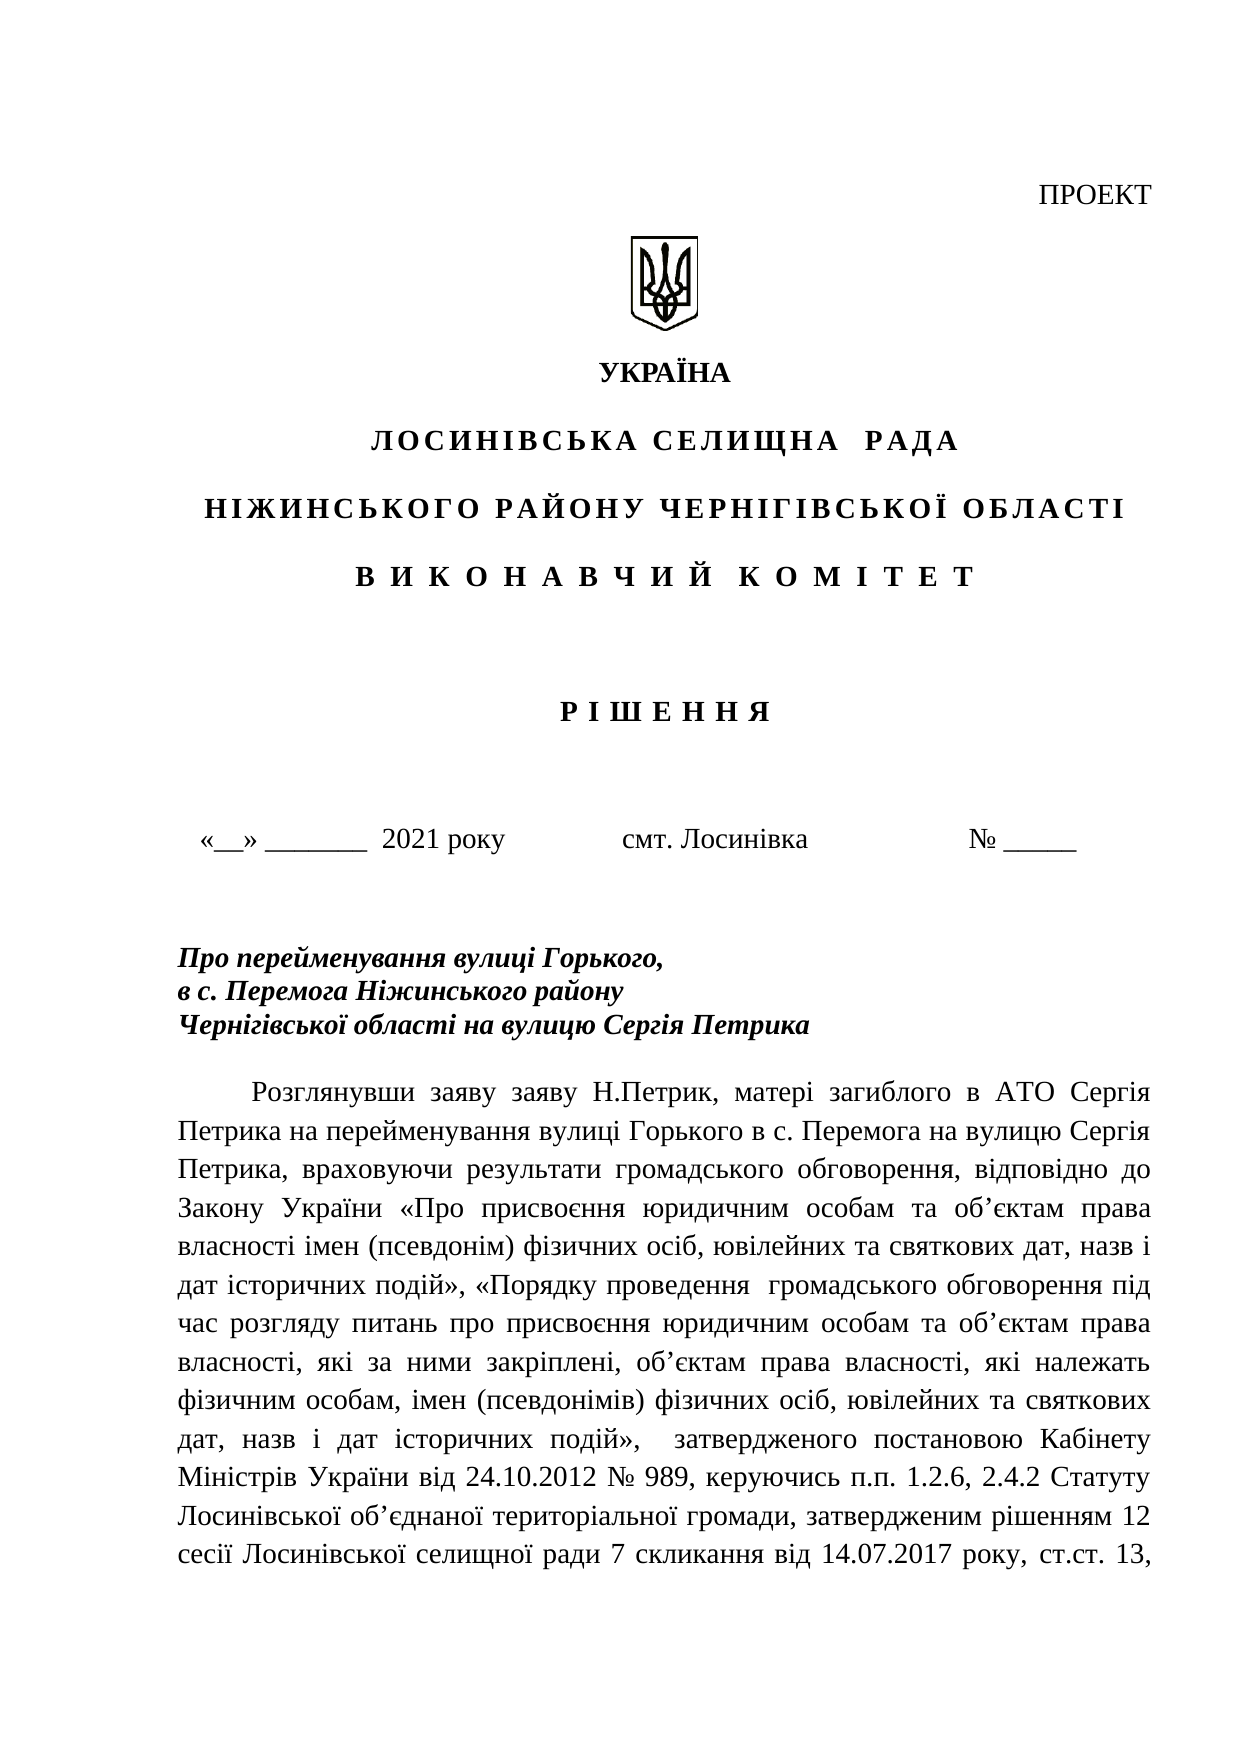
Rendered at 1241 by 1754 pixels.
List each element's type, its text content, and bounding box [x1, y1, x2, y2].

text НІЖИНСЬКОГО РАЙОНУ ЧЕРНІГІВСЬКОЇ ОБЛАСТІ [177, 491, 1152, 524]
text Чернігівської області на вулицю Сергія Петрика [177, 1007, 1152, 1041]
text ПРОЕКТ [177, 177, 1152, 211]
text Україна [177, 356, 1152, 389]
picture [630, 236, 698, 331]
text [177, 1074, 1152, 1570]
text РІШЕННЯ [177, 694, 1152, 728]
text ЛОСИНІВСЬКА СЕЛИЩНА РАДА [177, 423, 1152, 457]
text в с. Перемога Ніжинського району [177, 973, 1152, 1007]
text «__» _______ 2021 року смт. Лосинівка № _____ [192, 821, 1152, 855]
text В И К О Н А В Ч И Й К О М І Т Е Т [177, 559, 1152, 592]
text Про перейменування вулиці Горького, [177, 940, 1152, 973]
